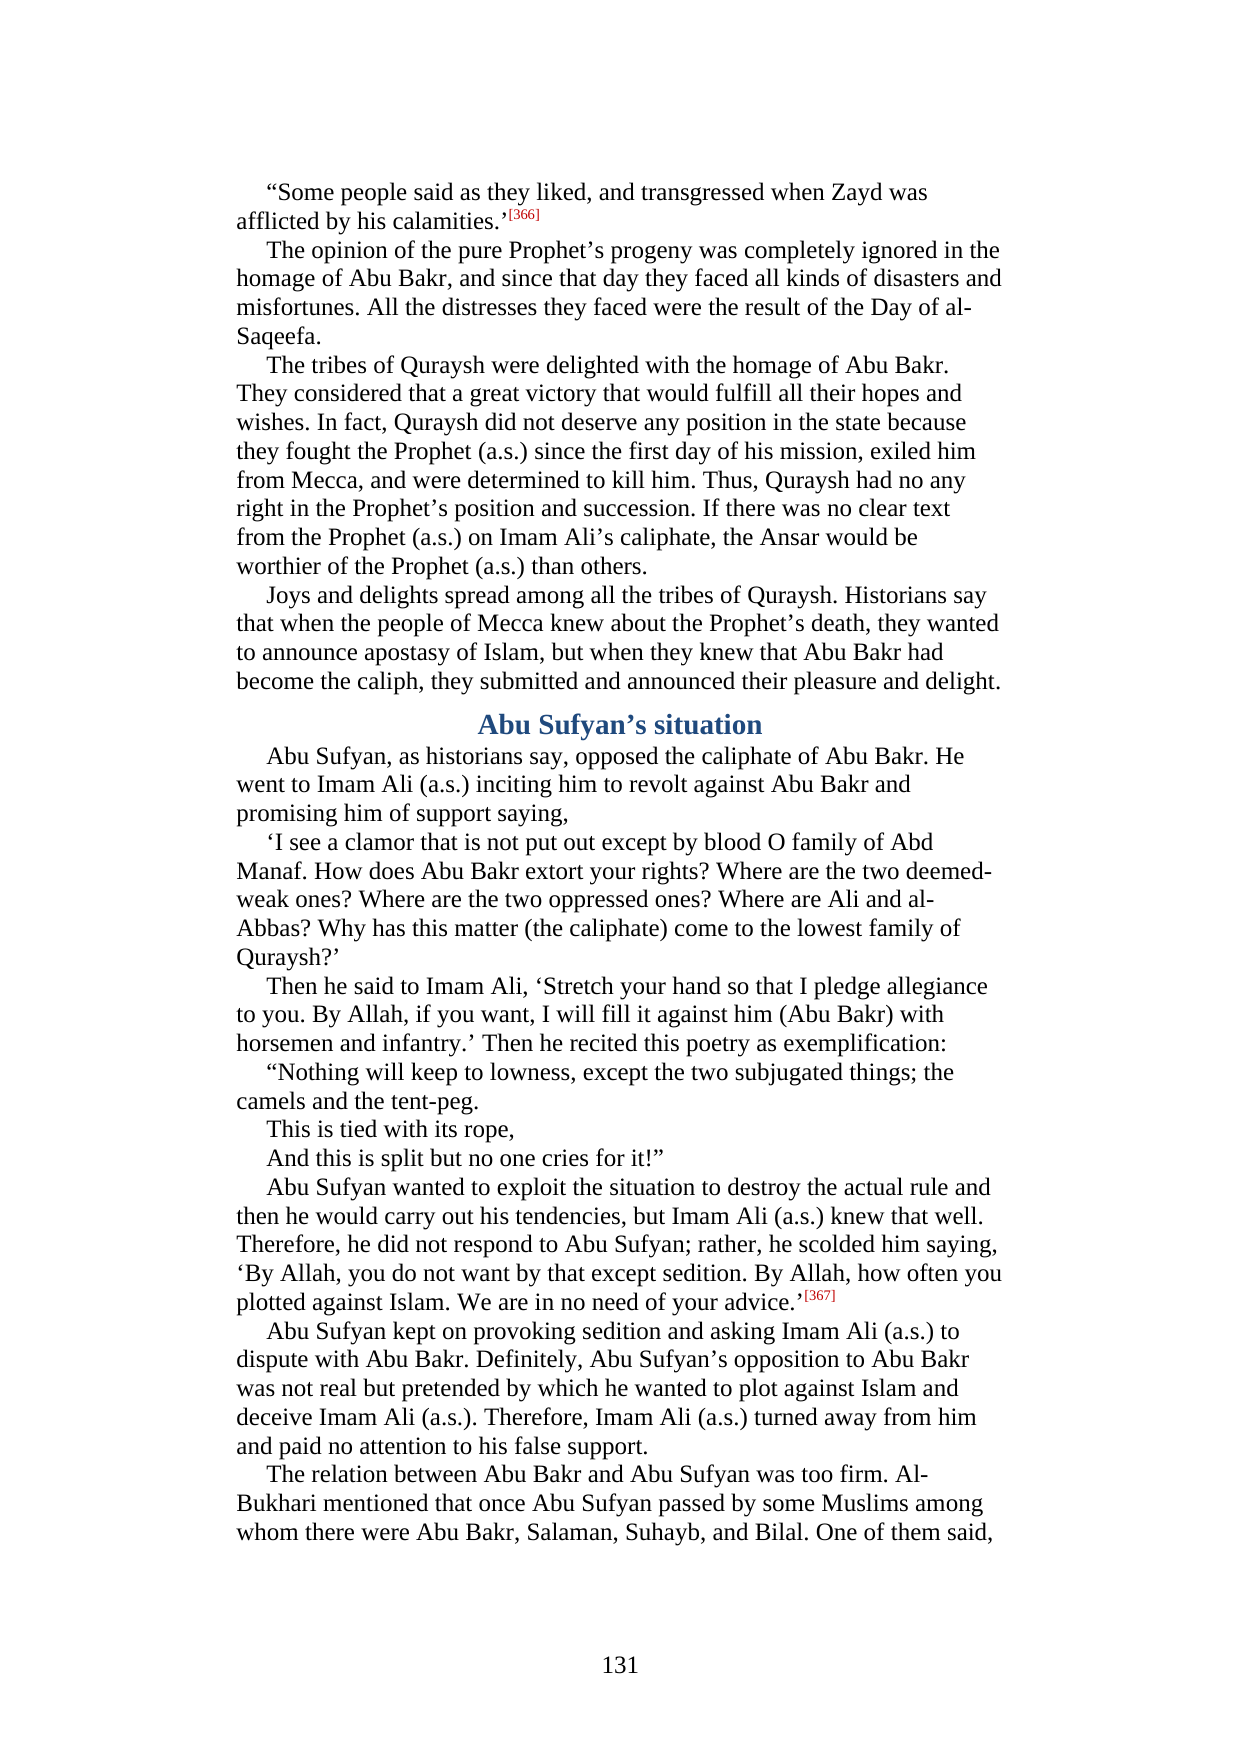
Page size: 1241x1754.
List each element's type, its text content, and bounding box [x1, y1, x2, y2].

text ‘I see a clamor that is not put out except by blood O family of Abd Manaf. How does Abu Bakr extort your rights? Where are the two deemed-weak ones? Where are the two oppressed ones? Where are Ali and al-Abbas? Why has this matter (the caliphate) come to the lowest family of Quraysh?’ [236, 827, 1004, 971]
text Abu Sufyan, as historians say, opposed the caliphate of Abu Bakr. He went to Imam Ali (a.s.) inciting him to revolt against Abu Bakr and promising him of support saying, [236, 741, 1004, 827]
text Then he said to Imam Ali, ‘Stretch your hand so that I pledge allegiance to you. By Allah, if you want, I will fill it against him (Abu Bakr) with horsemen and infantry.’ Then he recited this poetry as exemplification: [236, 971, 1004, 1057]
text Joys and delights spread among all the tribes of Quraysh. Historians say that when the people of Mecca knew about the Prophet’s death, they wanted to announce apostasy of Islam, but when they knew that Abu Bakr had become the caliph, they submitted and announced their pleasure and delight. [236, 580, 1004, 695]
text “Some people said as they liked, and transgressed when Zayd was afflicted by his calamities.’[366] [236, 177, 1004, 235]
subtitle Abu Sufyan’s situation [236, 707, 1004, 741]
text The tribes of Quraysh were delighted with the homage of Abu Bakr. They considered that a great victory that would fulfill all their hopes and wishes. In fact, Quraysh did not deserve any position in the state because they fought the Prophet (a.s.) since the first day of his mission, exiled him from Mecca, and were determined to kill him. Thus, Quraysh had no any right in the Prophet’s position and succession. If there was no clear text from the Prophet (a.s.) on Imam Ali’s caliphate, the Ansar would be worthier of the Prophet (a.s.) than others. [236, 350, 1004, 580]
text “Nothing will keep to lowness, except the two subjugated things; the camels and the tent-peg. [236, 1057, 1004, 1114]
text Abu Sufyan kept on provoking sedition and asking Imam Ali (a.s.) to dispute with Abu Bakr. Definitely, Abu Sufyan’s opposition to Abu Bakr was not real but pretended by which he wanted to plot against Islam and deceive Imam Ali (a.s.). Therefore, Imam Ali (a.s.) turned away from him and paid no attention to his false support. [236, 1316, 1004, 1459]
text And this is split but no one cries for it!” [236, 1143, 1004, 1172]
text The opinion of the pure Prophet’s progeny was completely ignored in the homage of Abu Bakr, and since that day they faced all kinds of disasters and misfortunes. All the distresses they faced were the result of the Day of al-Saqeefa. [236, 235, 1004, 350]
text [236, 1459, 1004, 1546]
text Abu Sufyan wanted to exploit the situation to destroy the actual rule and then he would carry out his tendencies, but Imam Ali (a.s.) knew that well. Therefore, he did not respond to Abu Sufyan; rather, he scolded him saying, ‘By Allah, you do not want by that except sedition. By Allah, how often you plotted against Islam. We are in no need of your advice.’[367] [236, 1172, 1004, 1316]
text This is tied with its rope, [236, 1114, 1004, 1143]
